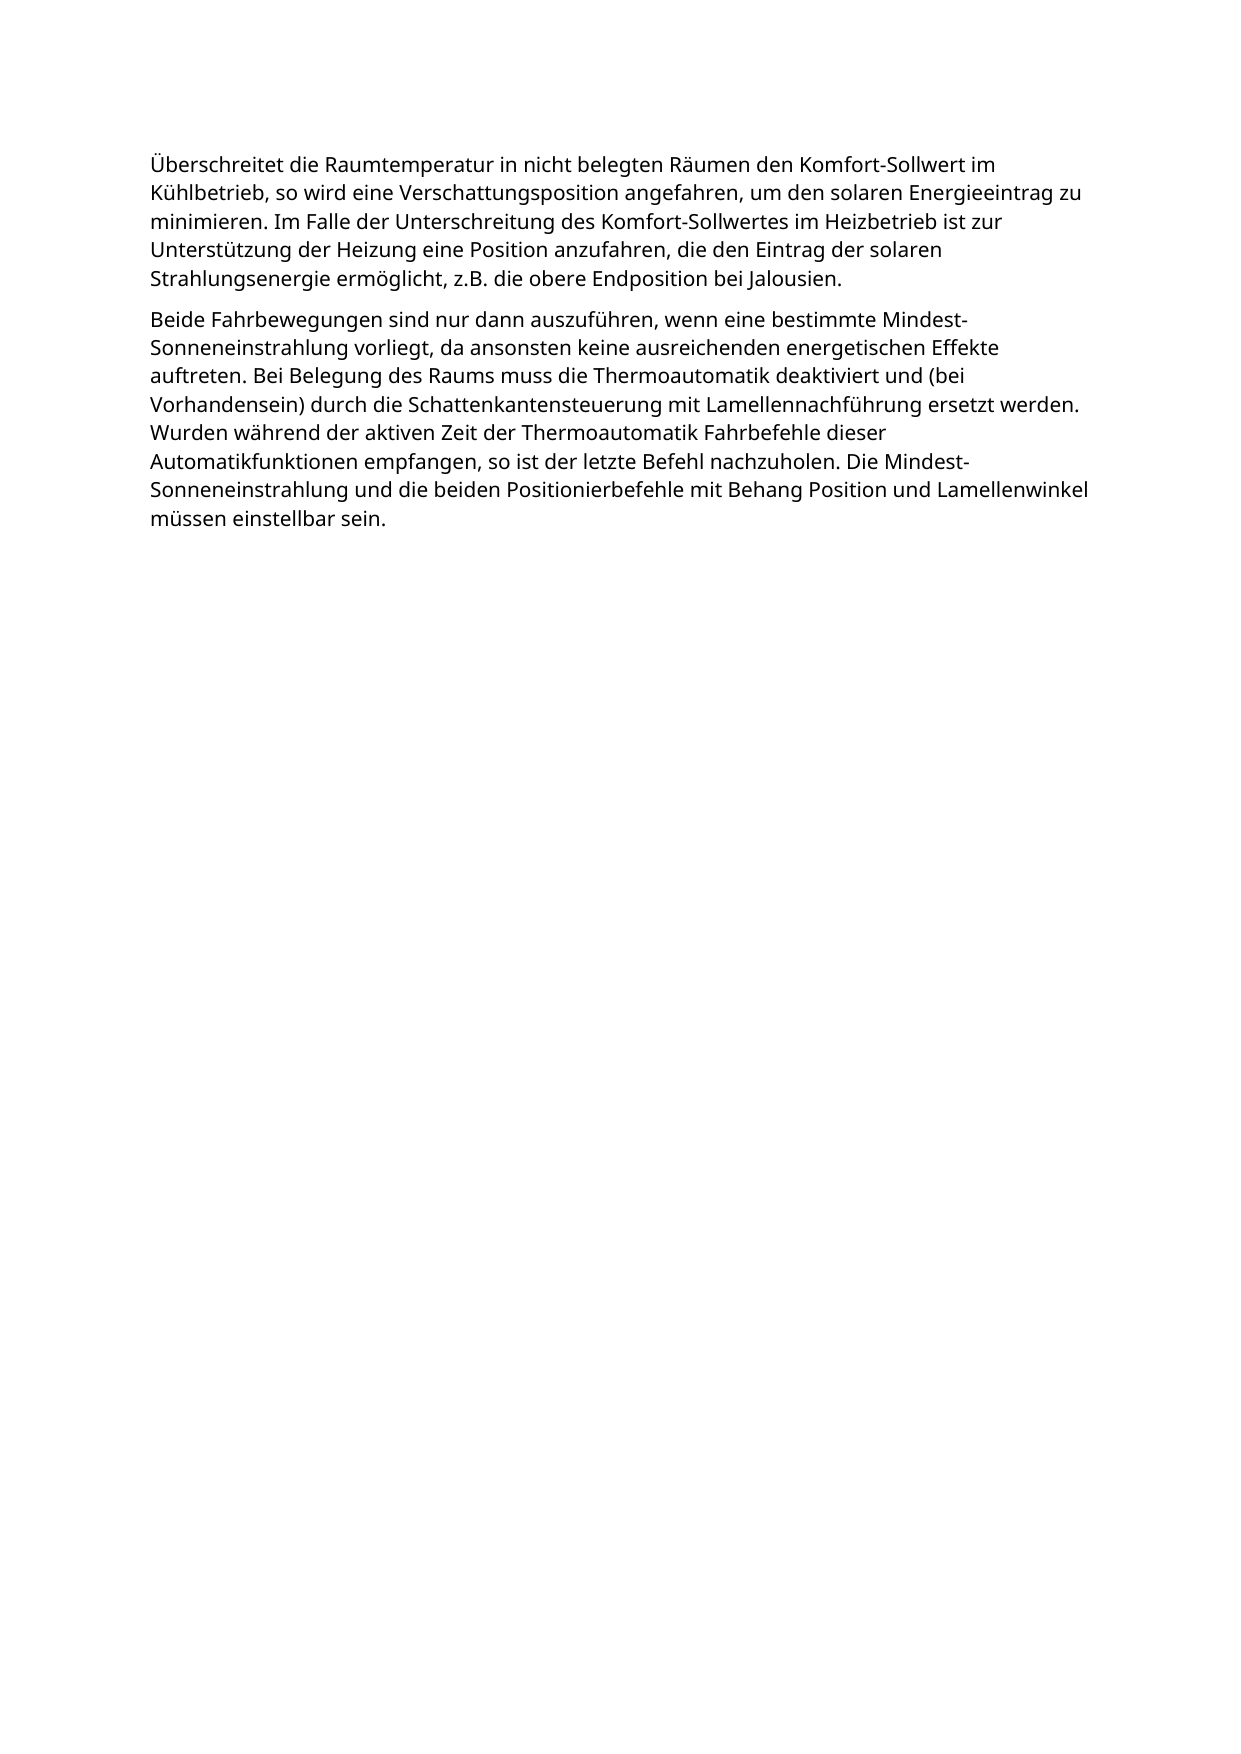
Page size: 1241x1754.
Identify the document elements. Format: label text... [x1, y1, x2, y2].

text Beide Fahrbewegungen sind nur dann auszuführen, wenn eine bestimmte Mindest-Sonneneinstrahlung vorliegt, da ansonsten keine ausreichenden energetischen Effekte auftreten. Bei Belegung des Raums muss die Thermoautomatik deaktiviert und (bei Vorhandensein) durch die Schattenkantensteuerung mit Lamellennachführung ersetzt werden. Wurden während der aktiven Zeit der Thermoautomatik Fahrbefehle dieser Automatikfunktionen empfangen, so ist der letzte Befehl nachzuholen. Die Mindest-Sonneneinstrahlung und die beiden Positionierbefehle mit Behang Position und Lamellenwinkel müssen einstellbar sein. [150, 305, 1090, 532]
text Überschreitet die Raumtemperatur in nicht belegten Räumen den Komfort-Sollwert im Kühlbetrieb, so wird eine Verschattungsposition angefahren, um den solaren Energieeintrag zu minimieren. Im Falle der Unterschreitung des Komfort-Sollwertes im Heizbetrieb ist zur Unterstützung der Heizung eine Position anzufahren, die den Eintrag der solaren Strahlungsenergie ermöglicht, z.B. die obere Endposition bei Jalousien. [150, 150, 1090, 292]
